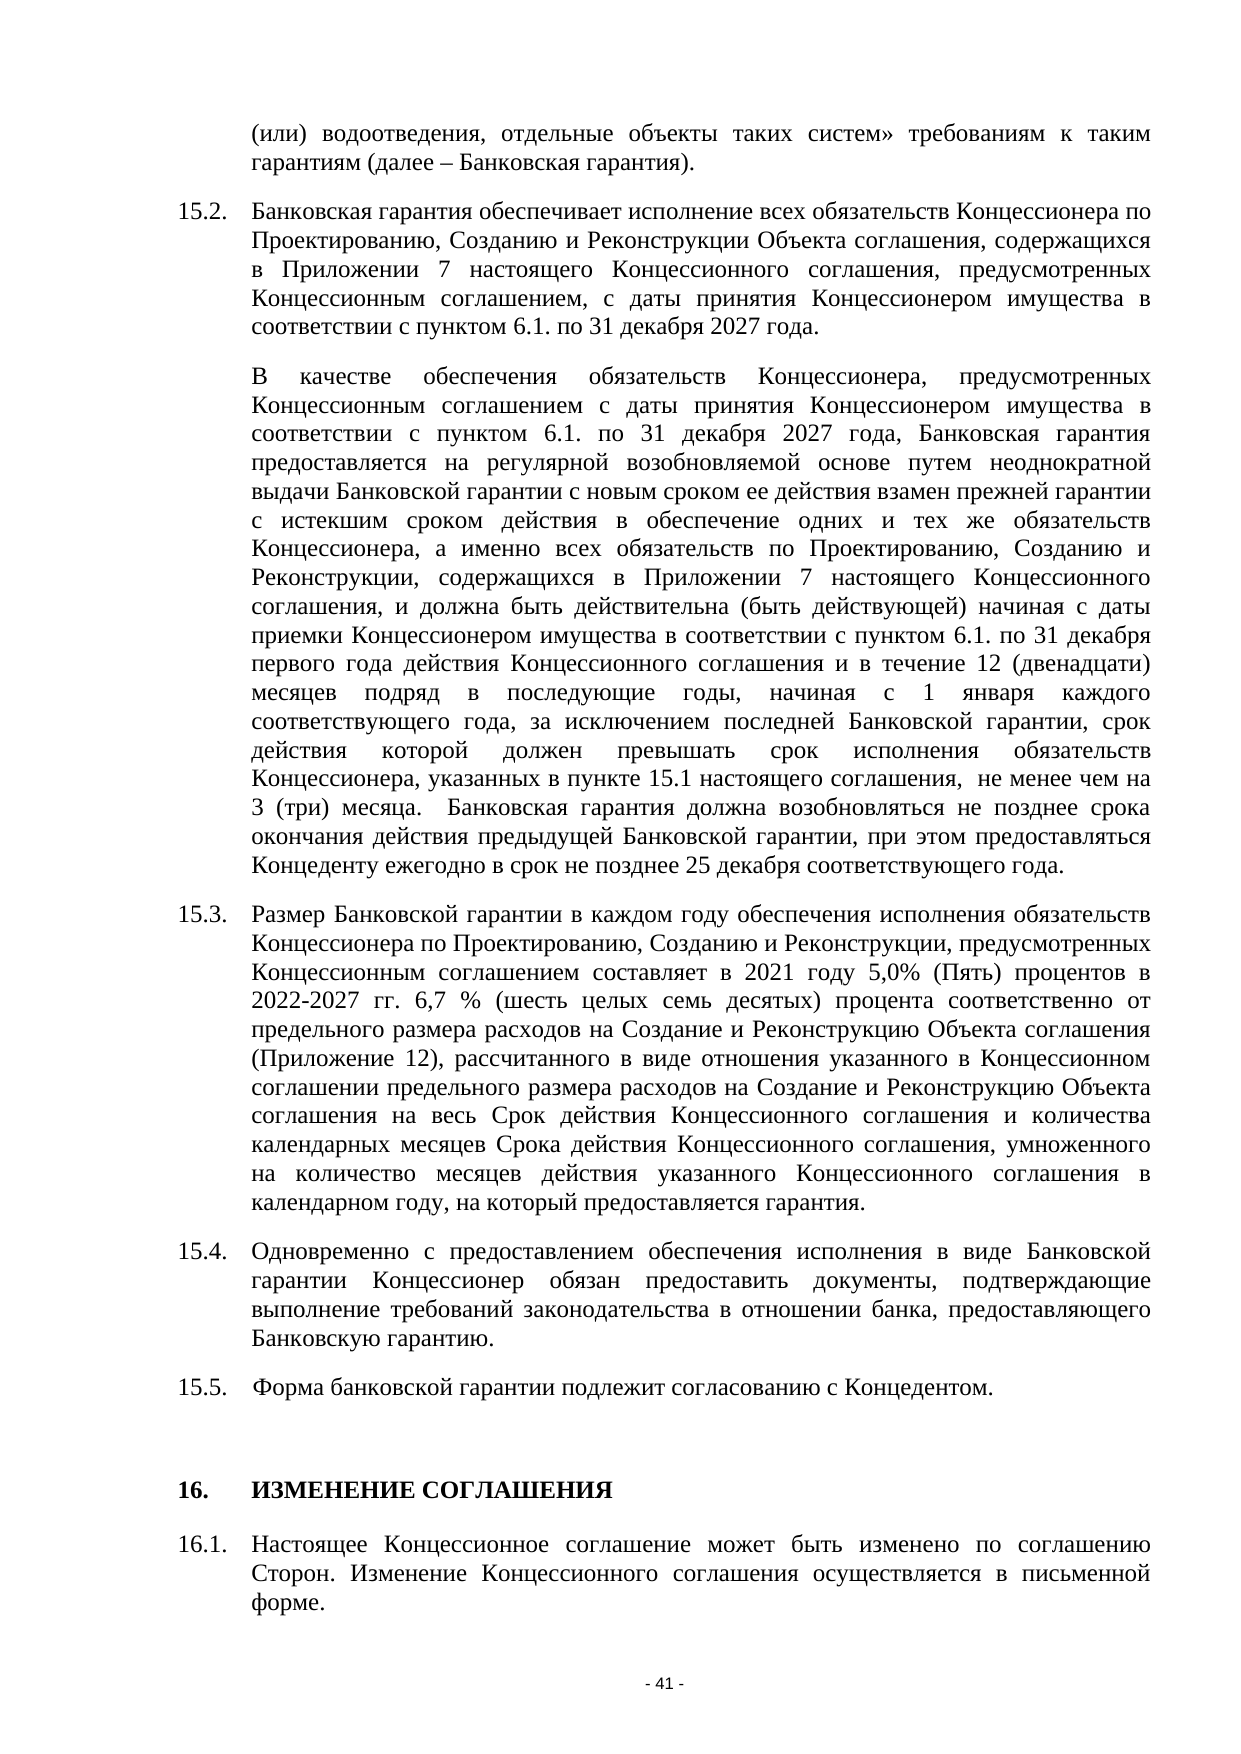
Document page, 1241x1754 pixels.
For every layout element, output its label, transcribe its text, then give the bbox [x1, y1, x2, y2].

list Банковская гарантия обеспечивает исполнение всех обязательств Концессионера по Проектированию, Созданию и Реконструкции Объекта соглашения, содержащихся в Приложении 7 настоящего Концессионного соглашения, предусмотренных Концессионным соглашением, с даты принятия Концессионером имущества в соответствии с пунктом 6.1. по 31 декабря 2027 года. [177, 196, 1152, 340]
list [176, 118, 1152, 176]
text В качестве обеспечения обязательств Концессионера, предусмотренных Концессионным соглашением с даты принятия Концессионером имущества в соответствии с пунктом 6.1. по 31 декабря 2027 года, Банковская гарантия предоставляется на регулярной возобновляемой основе путем неоднократной выдачи Банковской гарантии с новым сроком ее действия взамен прежней гарантии с истекшим сроком действия в обеспечение одних и тех же обязательств Концессионера, а именно всех обязательств по Проектированию, Созданию и Реконструкции, содержащихся в Приложении 7 настоящего Концессионного соглашения, и должна быть действительна (быть действующей) начиная с даты приемки Концессионером имущества в соответствии с пунктом 6.1. по 31 декабря первого года действия Концессионного соглашения и в течение 12 (двенадцати) месяцев подряд в последующие годы, начиная с 1 января каждого соответствующего года, за исключением последней Банковской гарантии, срок действия которой должен превышать срок исполнения обязательств Концессионера, указанных в пункте 15.1 настоящего соглашения, не менее чем на 3 (три) месяца. Банковская гарантия должна возобновляться не позднее срока окончания действия предыдущей Банковской гарантии, при этом предоставляться Концеденту ежегодно в срок не позднее 25 декабря соответствующего года. [251, 361, 1152, 878]
list ИЗМЕНЕНИЕ СОГЛАШЕНИЯ [177, 1476, 1152, 1504]
text 15.5. Форма банковской гарантии подлежит согласованию с Концедентом. [177, 1372, 1152, 1401]
list Настоящее Концессионное соглашение может быть изменено по соглашению Сторон. Изменение Концессионного соглашения осуществляется в письменной форме. [177, 1529, 1152, 1616]
text 15.3. Размер Банковской гарантии в каждом году обеспечения исполнения обязательств Концессионера по Проектированию, Созданию и Реконструкции, предусмотренных Концессионным соглашением составляет в 2021 году 5,0% (Пять) процентов в 2022-2027 гг. 6,7 % (шесть целых семь десятых) процента соответственно от предельного размера расходов на Создание и Реконструкцию Объекта соглашения (Приложение 12), рассчитанного в виде отношения указанного в Концессионном соглашении предельного размера расходов на Создание и Реконструкцию Объекта соглашения на весь Срок действия Концессионного соглашения и количества календарных месяцев Срока действия Концессионного соглашения, умноженного на количество месяцев действия указанного Концессионного соглашения в календарном году, на который предоставляется гарантия. [177, 899, 1152, 1216]
text 15.4. Одновременно с предоставлением обеспечения исполнения в виде Банковской гарантии Концессионер обязан предоставить документы, подтверждающие выполнение требований законодательства в отношении банка, предоставляющего Банковскую гарантию. [177, 1236, 1152, 1351]
